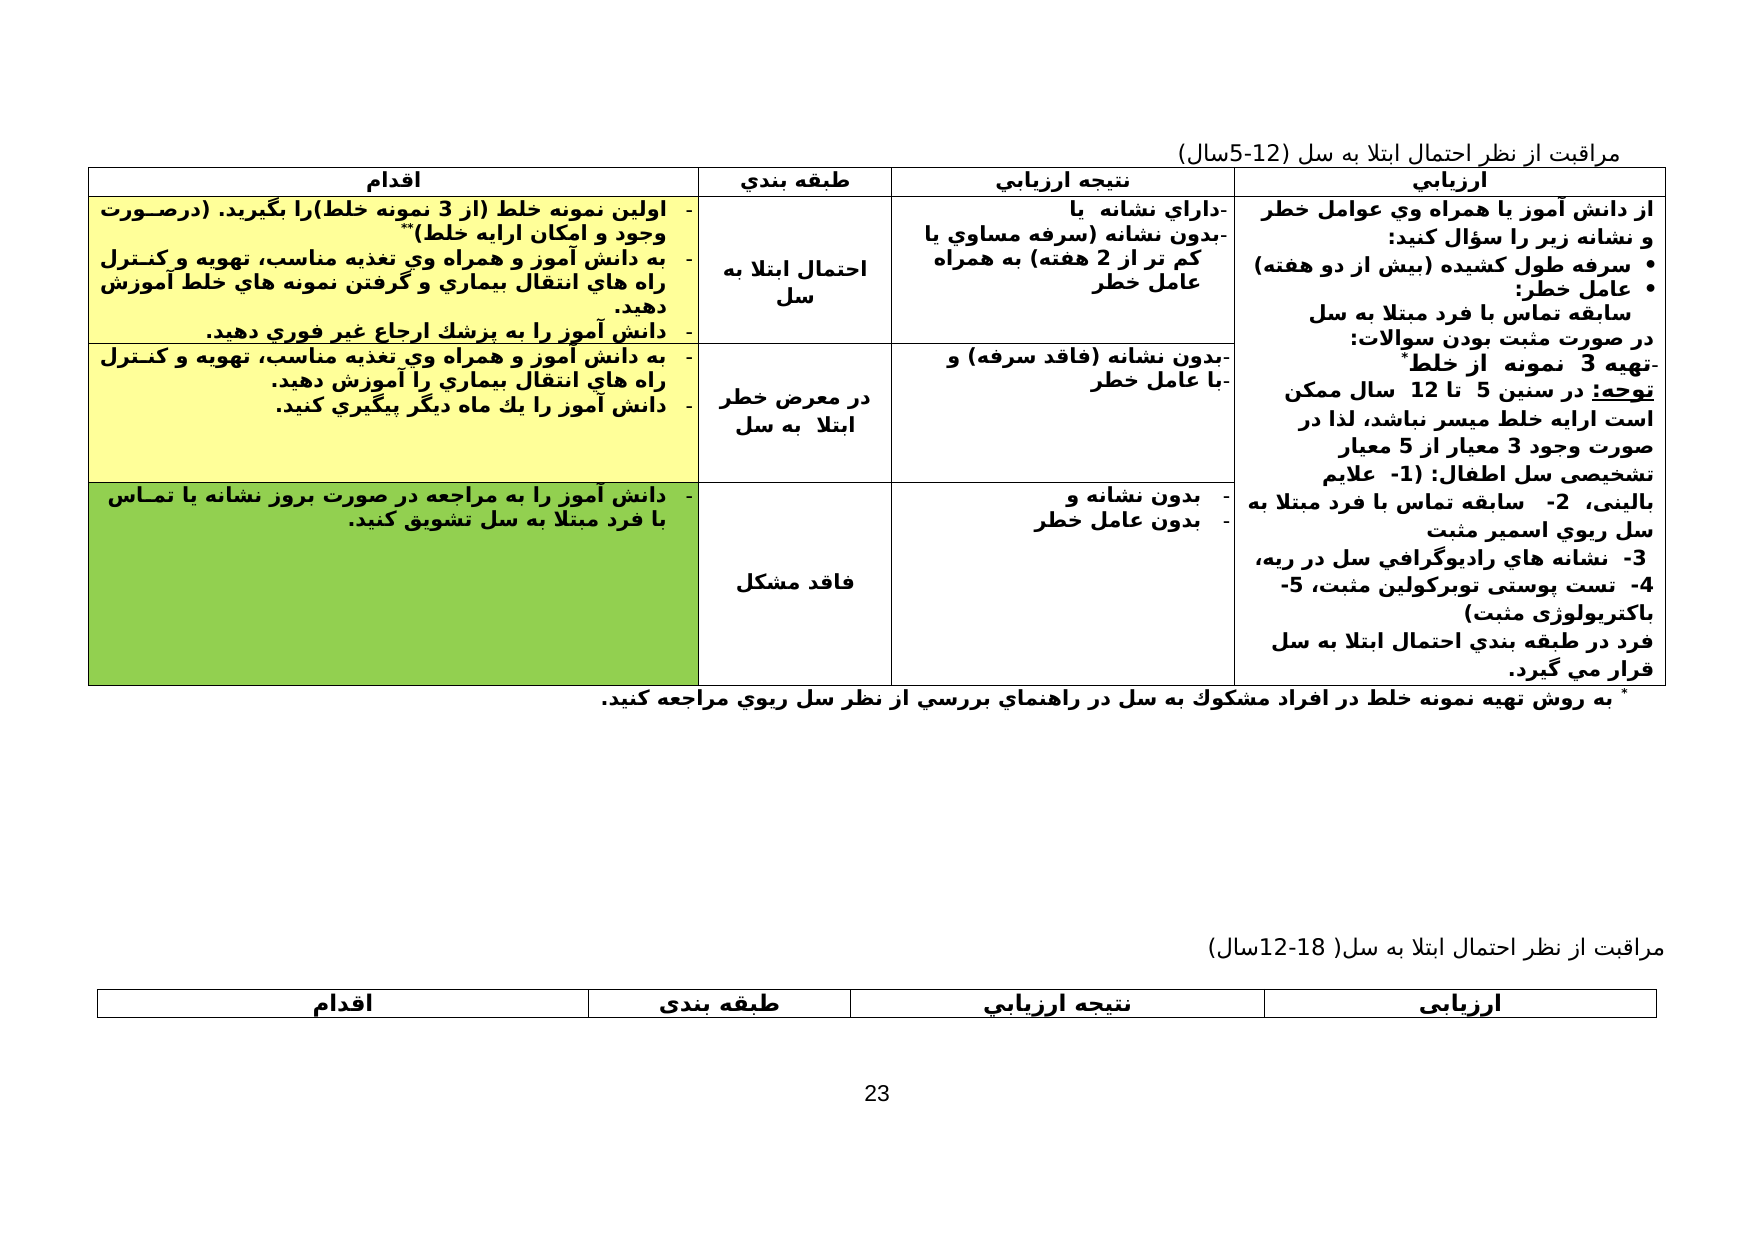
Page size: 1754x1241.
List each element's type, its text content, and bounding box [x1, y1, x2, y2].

table_cell اولين نمونه خلط (از 3 نمونه خلط)را بگيريد. (درصورت وجود و امکان ارايه خلط)** به دانش آموز و همراه وي تغذيه مناسب، تهويه و كنترل راه هاي انتقال بيماري و گرفتن نمونه هاي خلط آموزش دهيد. دانش آموز را به پزشك ارجاع غير فوري دهيد. [89, 197, 698, 343]
table_header ارزيابی [1265, 990, 1656, 1017]
table_header ارزيابي [1235, 168, 1665, 196]
table_cell احتمال ابتلا به سل [699, 197, 891, 343]
text * به روش تهيه نمونه خلط در افراد مشكوك به سل در راهنماي بررسي از نظر سل ريوي مراجعه كنيد. [88, 686, 1665, 710]
text مراقبت از نظر احتمال ابتلا به سل (12-5سال) [88, 140, 1665, 167]
table_cell به دانش آموز و همراه وي تغذيه مناسب، تهويه و كنترل راه هاي انتقال بيماري را آموزش دهيد. دانش آموز را يك ماه ديگر پيگيري كنيد. [89, 344, 698, 482]
table_header طبقه بندي [699, 168, 891, 196]
table_header اقدام [89, 168, 698, 196]
table_cell از دانش آموز يا همراه وي عوامل خطر و نشانه زير را سؤال كنيد: سرفه طول كشيده (بيش از دو هفته) عامل خطر: سابقه تماس با فرد مبتلا به سل در صورت مثبت بودن سوالات: تهيه 3 نمونه از خلط* توجه: در سنين 5 تا 12 سال ممكن است ارايه خلط ميسر نباشد، لذا در صورت وجود 3 معيار از 5 معيار تشخیصی سل اطفال: (1- علايم بالینی، 2- سابقه تماس با فرد مبتلا به سل ريوي اسمير مثبت 3- نشانه هاي راديوگرافي سل در ريه، 4- تست پوستی توبرکولین مثبت، 5- باکتریولوژی مثبت) فرد در طبقه بندي احتمال ابتلا به سل قرار مي گيرد. [1235, 197, 1665, 685]
table_cell بدون نشانه (فاقد سرفه) و با عامل خطر [892, 344, 1234, 482]
table_header نتيجه ارزيابي [851, 990, 1264, 1017]
table_cell در معرض خطر ابتلا به سل [699, 344, 891, 482]
text مراقبت از نظر احتمال ابتلا به سل( 18-12سال) [88, 934, 1665, 961]
table_cell داراي نشانه يا بدون نشانه (سرفه مساوي يا كم تر از 2 هفته) به همراه عامل خطر [892, 197, 1234, 343]
table_header نتيجه ارزيابي [892, 168, 1234, 196]
table_cell بدون نشانه و بدون عامل خطر [892, 483, 1234, 685]
table_cell فاقد مشكل [699, 483, 891, 685]
table_cell دانش آموز را به مراجعه در صورت بروز نشانه يا تماس با فرد مبتلا به سل تشويق كنيد. [89, 483, 698, 685]
table_header طبقه بندی [589, 990, 850, 1017]
table_header اقدام [98, 990, 588, 1017]
